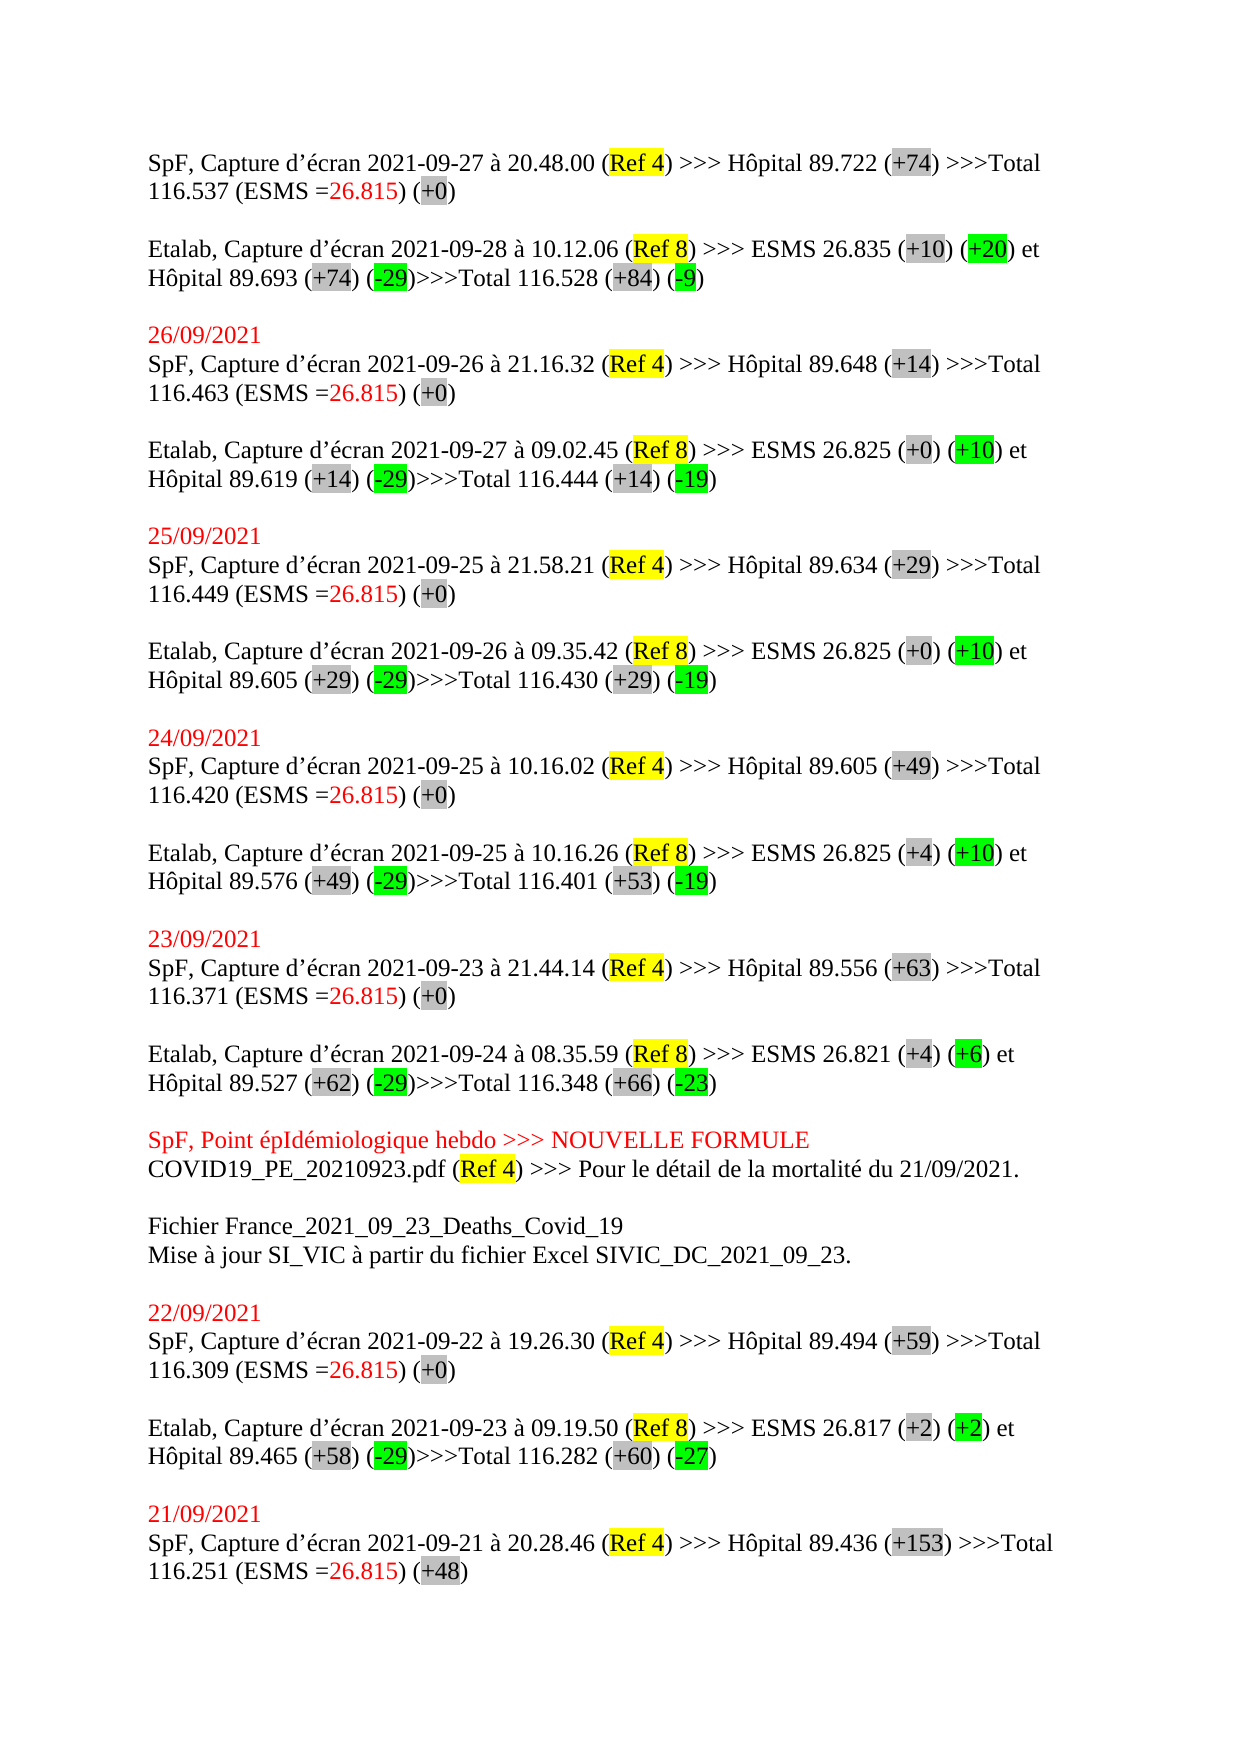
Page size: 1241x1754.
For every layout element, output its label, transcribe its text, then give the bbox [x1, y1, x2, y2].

text 26/09/2021 [148, 320, 1093, 349]
text Etalab, Capture d’écran 2021-09-28 à 10.12.06 (Ref 8) >>> ESMS 26.835 (+10) (+20) et Hôpital 89.693 (+74) (-29)>>>Total 116.528 (+84) (-9) [688, 234, 1093, 291]
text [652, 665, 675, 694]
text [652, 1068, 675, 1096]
text Etalab, Capture d’écran 2021-09-23 à 09.19.50 (Ref 8) >>> ESMS 26.817 (+2) (+2) et Hôpital 89.465 (+58) (-29)>>>Total 116.282 (+60) (-27) [688, 1413, 1093, 1470]
text Etalab, Capture d’écran 2021-09-25 à 10.16.26 (Ref 8) >>> ESMS 26.825 (+4) (+10) et Hôpital 89.576 (+49) (-29)>>>Total 116.401 (+53) (-19) [148, 838, 633, 895]
text Etalab, Capture d’écran 2021-09-28 à 10.12.06 (Ref 8) >>> ESMS 26.835 (+10) (+20) et Hôpital 89.693 (+74) (-29)>>>Total 116.528 (+84) (-9) [148, 234, 633, 291]
text 21/09/2021 [148, 1499, 1093, 1528]
text SpF, Capture d’écran 2021-09-25 à 10.16.02 (Ref 4) >>> Hôpital 89.605 (+49) >>>Total 116.420 (ESMS =26.815) (+0) [148, 751, 1093, 809]
text Etalab, Capture d’écran 2021-09-26 à 09.35.42 (Ref 8) >>> ESMS 26.825 (+0) (+10) et Hôpital 89.605 (+29) (-29)>>>Total 116.430 (+29) (-19) [148, 636, 633, 694]
text SpF, Capture d’écran 2021-09-21 à 20.28.46 (Ref 4) >>> Hôpital 89.436 (+153) >>>Total 116.251 (ESMS =26.815) (+48) [148, 1528, 1093, 1585]
text SpF, Capture d’écran 2021-09-26 à 21.16.32 (Ref 4) >>> Hôpital 89.648 (+14) >>>Total 116.463 (ESMS =26.815) (+0) [148, 349, 1093, 406]
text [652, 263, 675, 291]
text SpF, Capture d’écran 2021-09-23 à 21.44.14 (Ref 4) >>> Hôpital 89.556 (+63) >>>Total 116.371 (ESMS =26.815) (+0) [148, 953, 1093, 1010]
text COVID19_PE_20210923.pdf (Ref 4) >>> Pour le détail de la mortalité du 21/09/2021. [148, 1154, 460, 1183]
text SpF, Capture d’écran 2021-09-25 à 21.58.21 (Ref 4) >>> Hôpital 89.634 (+29) >>>Total 116.449 (ESMS =26.815) (+0) [148, 550, 1093, 608]
text SpF, Capture d’écran 2021-09-22 à 19.26.30 (Ref 4) >>> Hôpital 89.494 (+59) >>>Total 116.309 (ESMS =26.815) (+0) [148, 1326, 1093, 1384]
text Etalab, Capture d’écran 2021-09-23 à 09.19.50 (Ref 8) >>> ESMS 26.817 (+2) (+2) et Hôpital 89.465 (+58) (-29)>>>Total 116.282 (+60) (-27) [148, 1413, 633, 1470]
text 25/09/2021 [148, 521, 1093, 550]
text Etalab, Capture d’écran 2021-09-26 à 09.35.42 (Ref 8) >>> ESMS 26.825 (+0) (+10) et Hôpital 89.605 (+29) (-29)>>>Total 116.430 (+29) (-19) [688, 636, 1093, 694]
text 24/09/2021 [148, 723, 1093, 751]
text SpF, Point épIdémiologique hebdo >>> NOUVELLE FORMULE [148, 1125, 1093, 1154]
text Etalab, Capture d’écran 2021-09-25 à 10.16.26 (Ref 8) >>> ESMS 26.825 (+4) (+10) et Hôpital 89.576 (+49) (-29)>>>Total 116.401 (+53) (-19) [688, 838, 1093, 895]
text SpF, Capture d’écran 2021-09-27 à 20.48.00 (Ref 4) >>> Hôpital 89.722 (+74) >>>Total 116.537 (ESMS =26.815) (+0) [148, 148, 1093, 205]
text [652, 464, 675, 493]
text Fichier France_2021_09_23_Deaths_Covid_19 [148, 1211, 1093, 1240]
text 22/09/2021 [148, 1298, 1093, 1326]
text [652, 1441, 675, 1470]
text 23/09/2021 [148, 924, 1093, 953]
text COVID19_PE_20210923.pdf (Ref 4) >>> Pour le détail de la mortalité du 21/09/2021. [515, 1154, 1093, 1183]
text Etalab, Capture d’écran 2021-09-24 à 08.35.59 (Ref 8) >>> ESMS 26.821 (+4) (+6) et Hôpital 89.527 (+62) (-29)>>>Total 116.348 (+66) (-23) [688, 1039, 1093, 1096]
text Etalab, Capture d’écran 2021-09-27 à 09.02.45 (Ref 8) >>> ESMS 26.825 (+0) (+10) et Hôpital 89.619 (+14) (-29)>>>Total 116.444 (+14) (-19) [148, 435, 633, 493]
text Mise à jour SI_VIC à partir du fichier Excel SIVIC_DC_2021_09_23. [148, 1240, 1093, 1269]
text Etalab, Capture d’écran 2021-09-27 à 09.02.45 (Ref 8) >>> ESMS 26.825 (+0) (+10) et Hôpital 89.619 (+14) (-29)>>>Total 116.444 (+14) (-19) [688, 435, 1093, 493]
text Etalab, Capture d’écran 2021-09-24 à 08.35.59 (Ref 8) >>> ESMS 26.821 (+4) (+6) et Hôpital 89.527 (+62) (-29)>>>Total 116.348 (+66) (-23) [148, 1039, 633, 1096]
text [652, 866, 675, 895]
